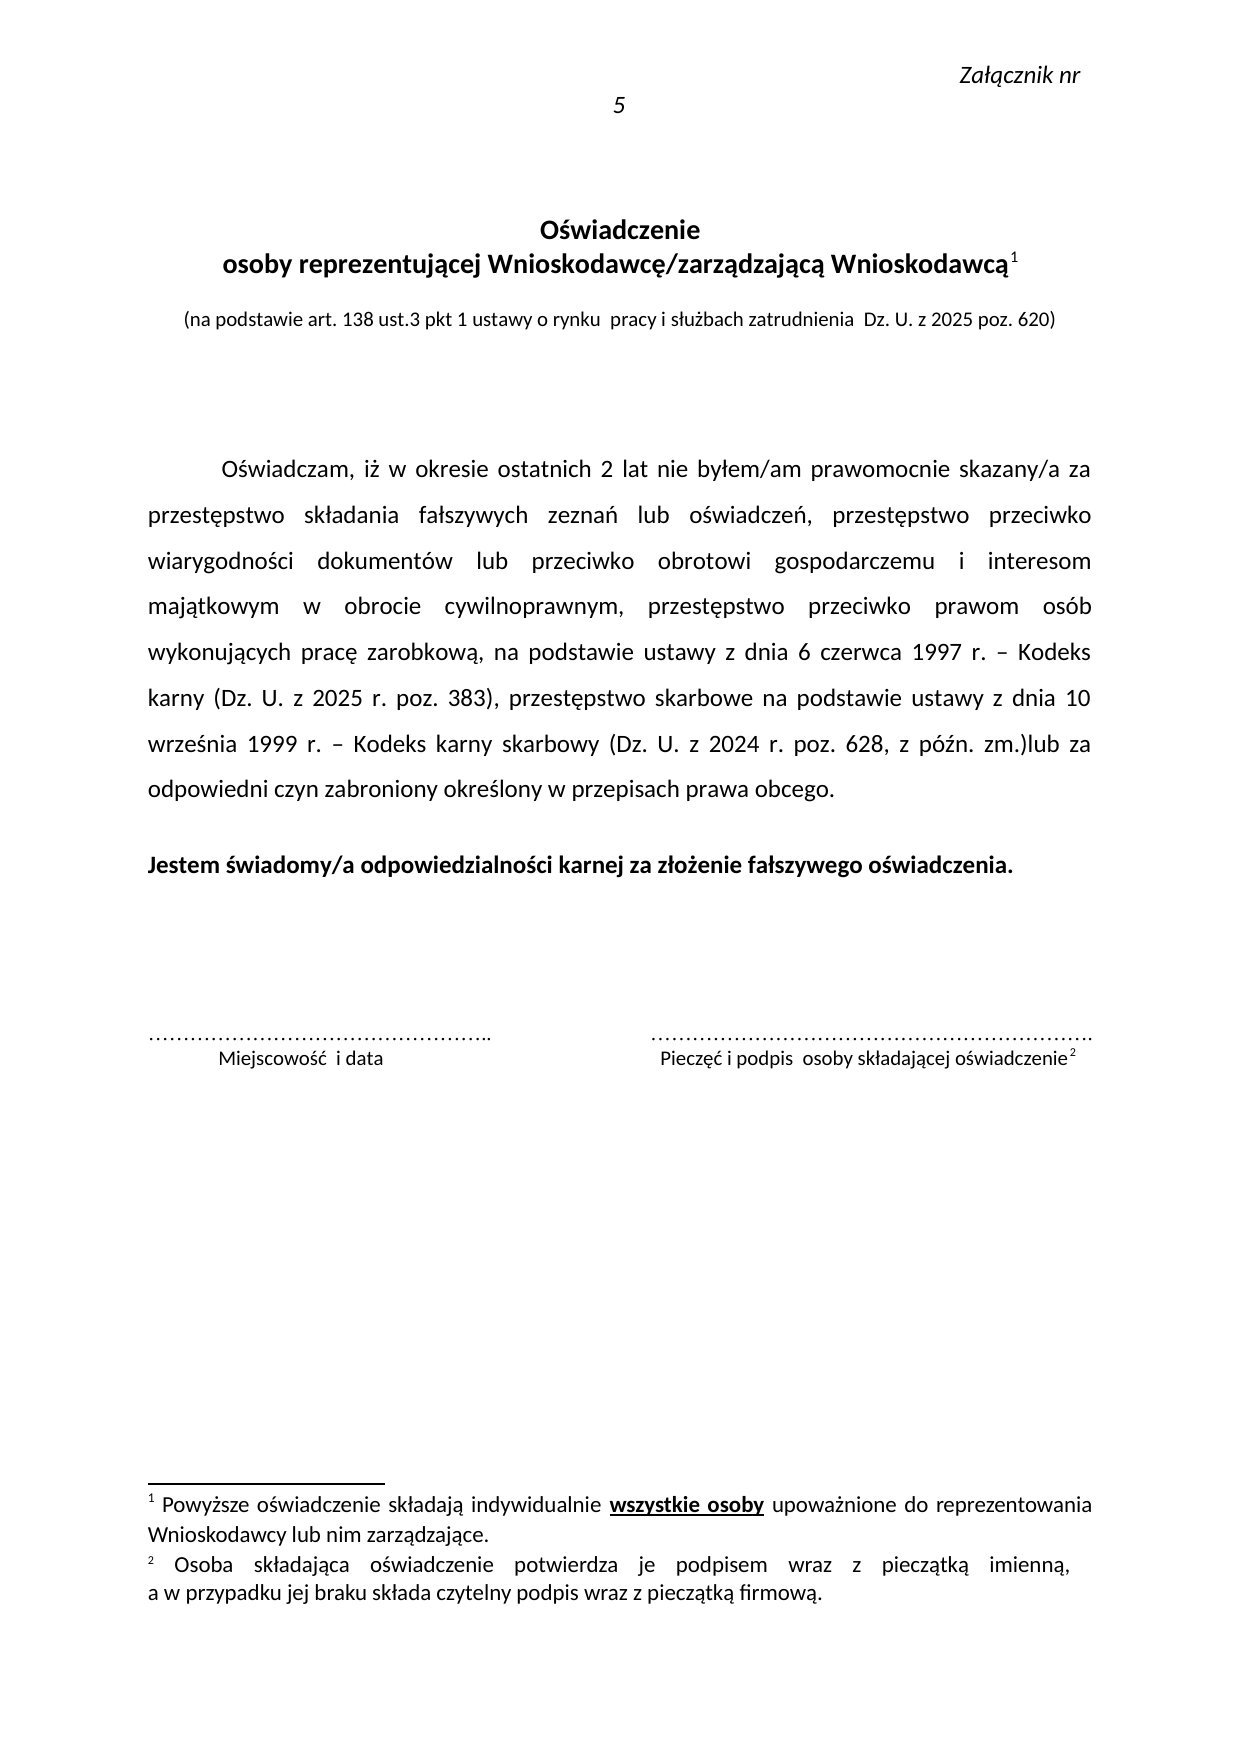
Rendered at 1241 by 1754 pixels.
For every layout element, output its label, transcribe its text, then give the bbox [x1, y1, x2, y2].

text Oświadczenie [148, 212, 1093, 246]
text ………………………………………….. ………………………………………………………. Miejscowość i data Pieczęć i podpis osoby składającej oświadczenie [148, 1021, 1093, 1070]
text Załącznik nr 5 [148, 59, 1093, 120]
text osoby reprezentującej Wnioskodawcę/zarządzającą Wnioskodawcą [148, 246, 1093, 280]
text (na podstawie art. 138 ust.3 pkt 1 ustawy o rynku pracy i służbach zatrudnienia Dz. U. z 2025 poz. 620) [148, 306, 1093, 331]
text Jestem świadomy/a odpowiedzialności karnej za złożenie fałszywego oświadczenia. [148, 850, 1093, 880]
text Oświadczam, iż w okresie ostatnich 2 lat nie byłem/am prawomocnie skazany/a za przestępstwo składania fałszywych zeznań lub oświadczeń, przestępstwo przeciwko wiarygodności dokumentów lub przeciwko obrotowi gospodarczemu i interesom majątkowym w obrocie cywilnoprawnym, przestępstwo przeciwko prawom osób wykonujących pracę zarobkową, na podstawie ustawy z dnia 6 czerwca 1997 r. – Kodeks karny (Dz. U. z 2025 r. poz. 383), przestępstwo skarbowe na podstawie ustawy z dnia 10 września 1999 r. – Kodeks karny skarbowy (Dz. U. z 2024 r. poz. 628, z późn. zm.)lub za odpowiedni czyn zabroniony określony w przepisach prawa obcego. [148, 453, 1093, 804]
